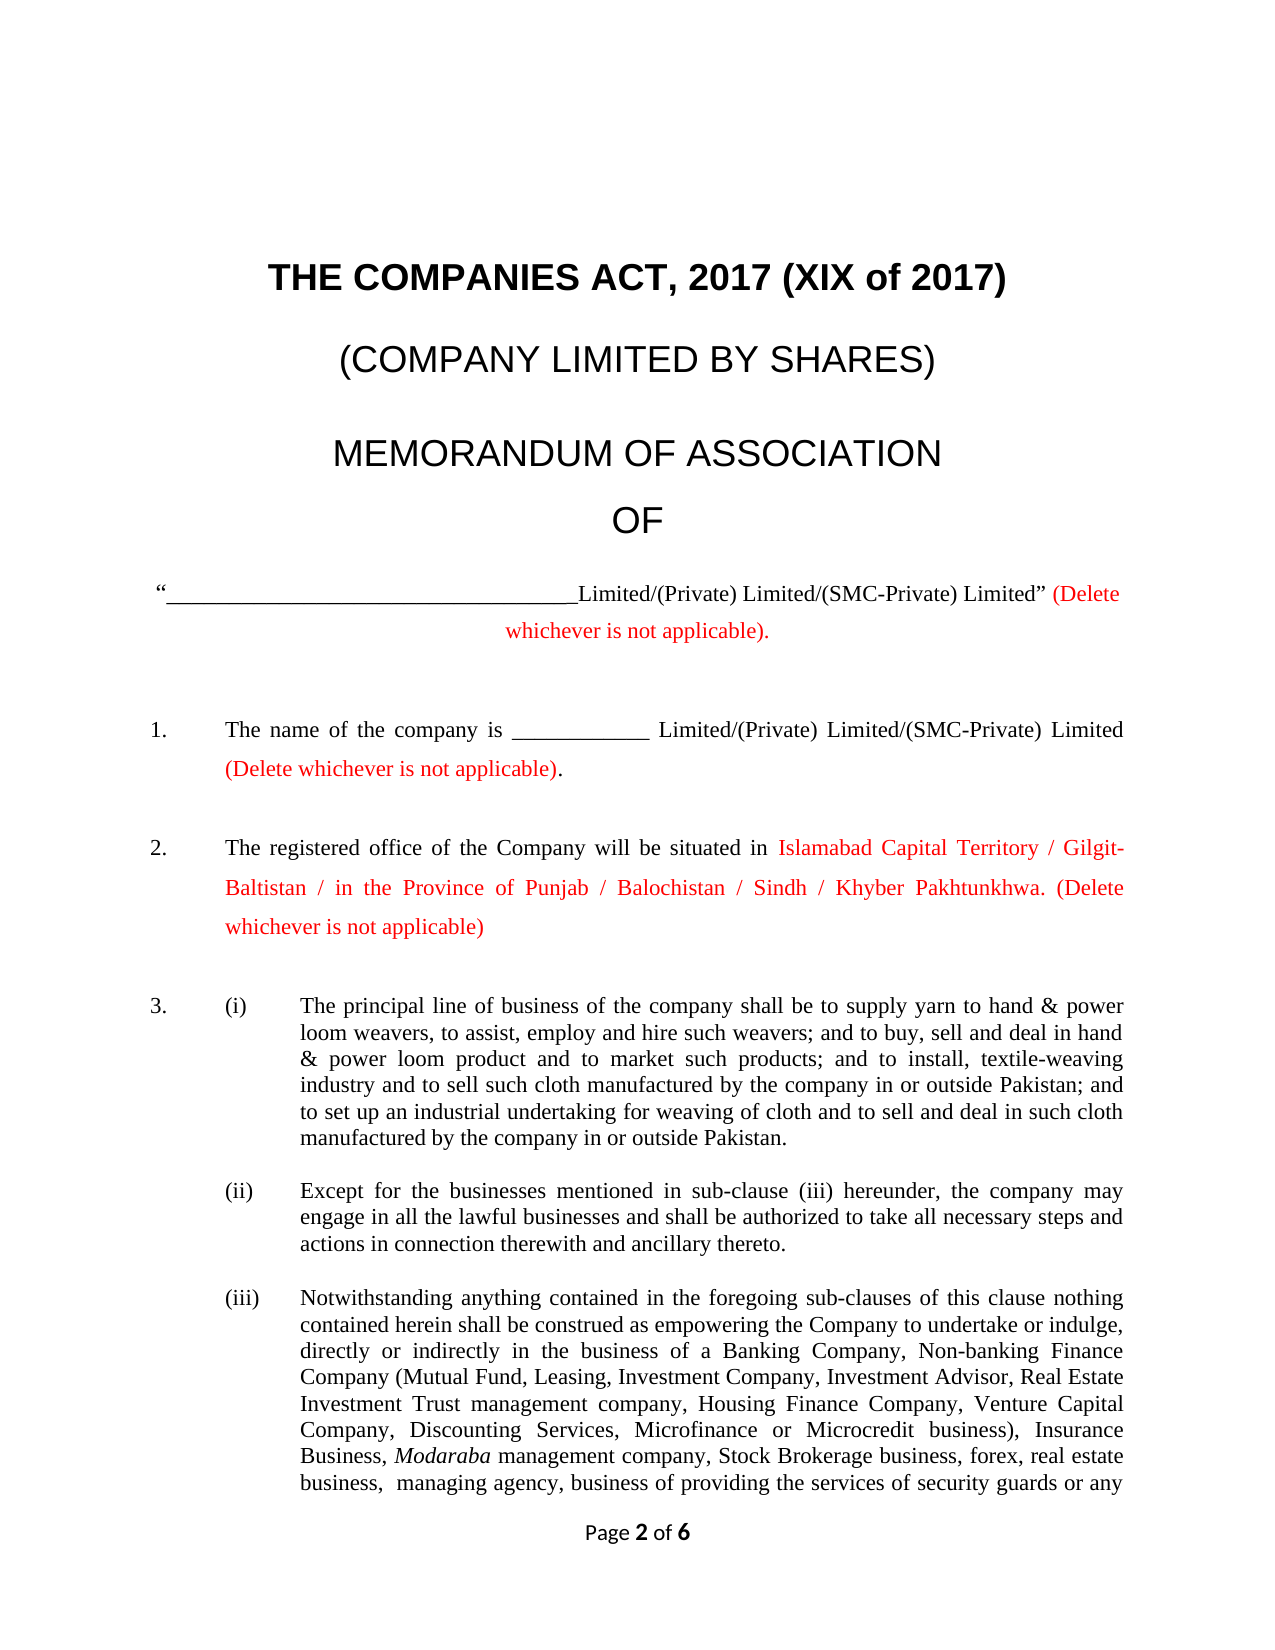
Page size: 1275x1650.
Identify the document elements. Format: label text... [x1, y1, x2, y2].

text OF [150, 504, 1125, 541]
text 1. The name of the company is ____________ Limited/(Private) Limited/(SMC-Private) Limited (Delete whichever is not applicable). [150, 716, 1125, 782]
text (COMPANY LIMITED BY SHARES) [150, 337, 1125, 380]
text 2. The registered office of the Company will be situated in Islamabad Capital Territory / Gilgit-Baltistan / in the Province of Punjab / Balochistan / Sindh / Khyber Pakhtunkhwa. (Delete whichever is not applicable) [150, 834, 1125, 940]
text 3. (i) The principal line of business of the company shall be to supply yarn to hand & power loom weavers, to assist, employ and hire such weavers; and to buy, sell and deal in hand & power loom product and to market such products; and to install, textile-weaving industry and to sell such cloth manufactured by the company in or outside Pakistan; and to set up an industrial undertaking for weaving of cloth and to sell and deal in such cloth manufactured by the company in or outside Pakistan. [150, 992, 1125, 1151]
text “_________________________________Limited/(Private) Limited/(SMC-Private) Limited” (Delete whichever is not applicable). [150, 571, 1125, 646]
text (ii) Except for the businesses mentioned in sub-clause (iii) hereunder, the company may engage in all the lawful businesses and shall be authorized to take all necessary steps and actions in connection therewith and ancillary thereto. [225, 1177, 1125, 1256]
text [225, 1284, 1125, 1495]
text MEMORANDUM OF ASSOCIATION [150, 436, 1125, 473]
text THE COMPANIES ACT, 2017 (XIX of 2017) [150, 255, 1125, 298]
